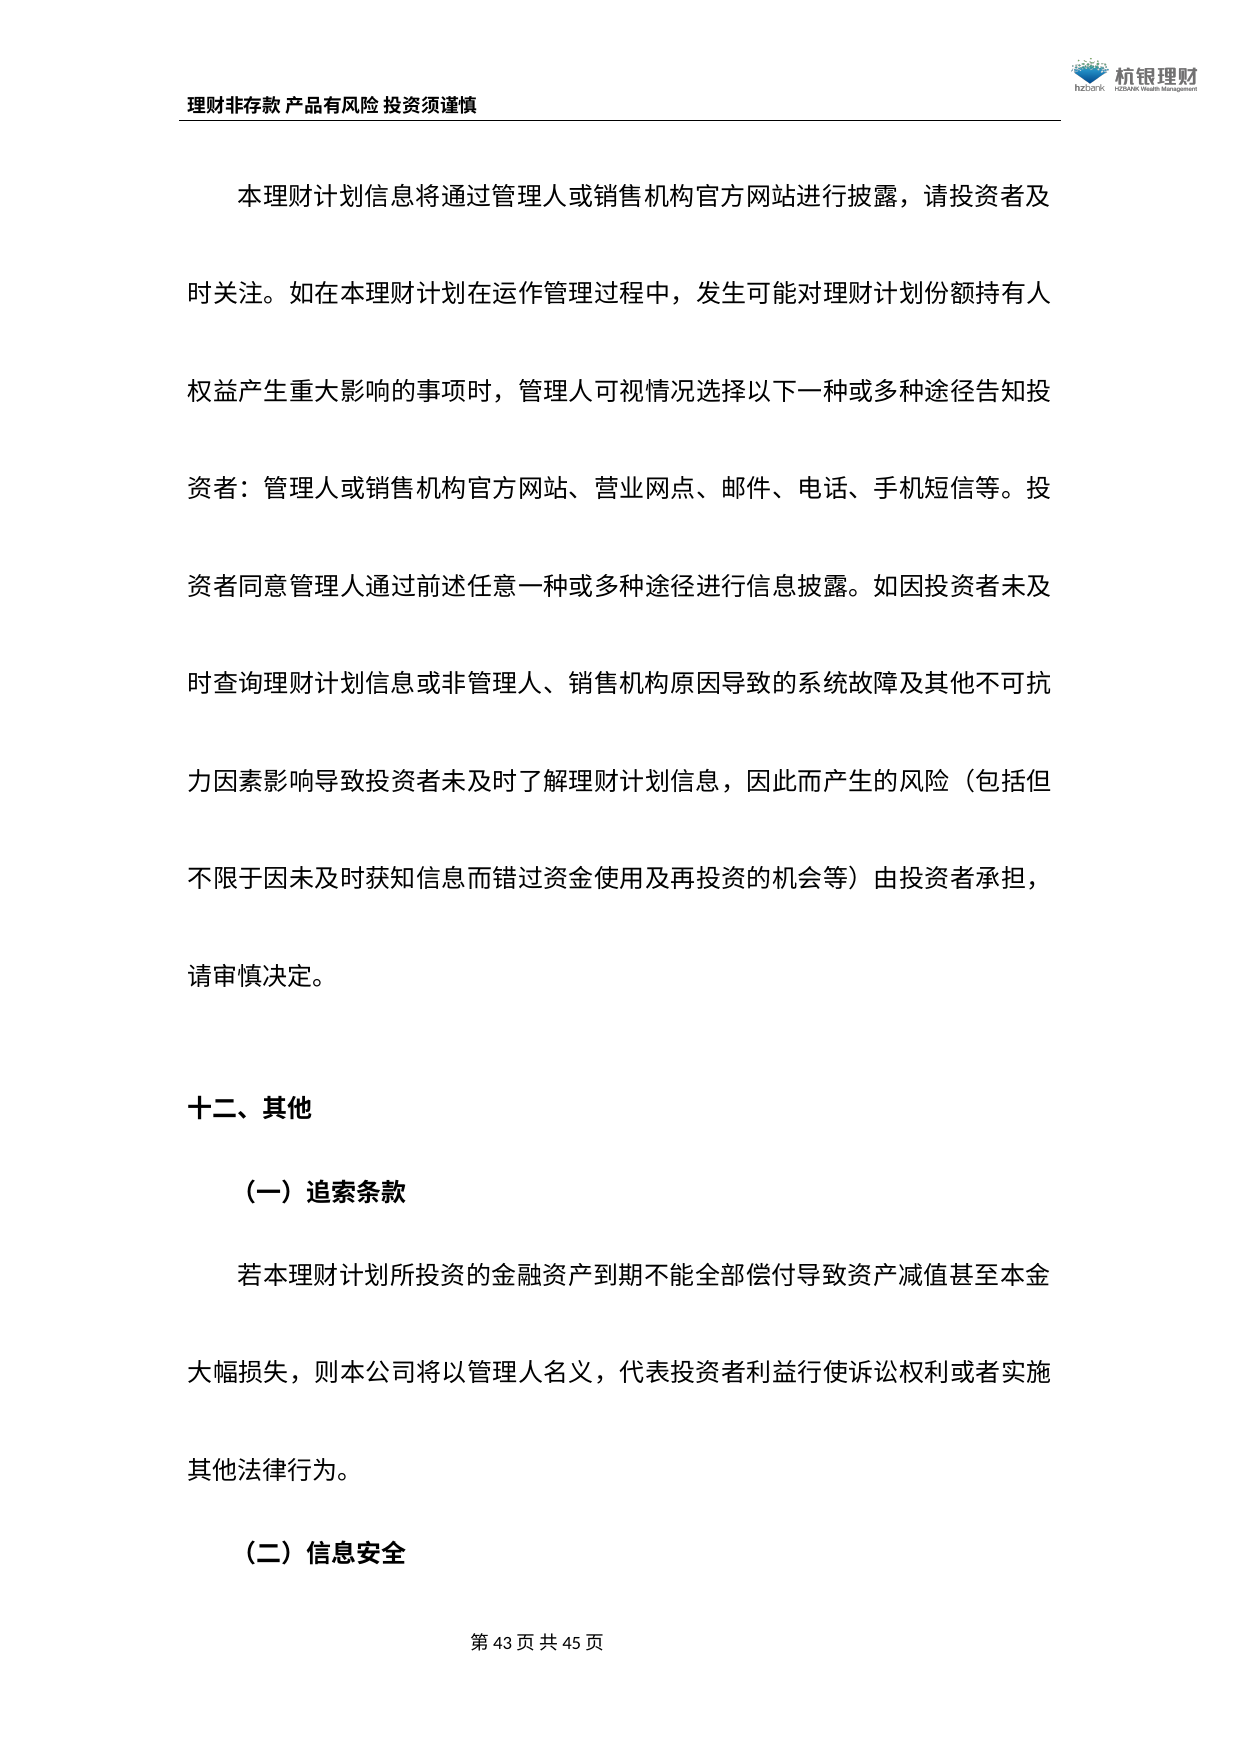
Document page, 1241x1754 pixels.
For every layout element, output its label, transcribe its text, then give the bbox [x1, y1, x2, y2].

list 追索条款 [187, 1158, 1053, 1223]
picture [1027, 0, 1240, 151]
list 信息安全 [187, 1519, 1053, 1584]
text 若本理财计划所投资的金融资产到期不能全部偿付导致资产减值甚至本金大幅损失，则本公司将以管理人名义，代表投资者利益行使诉讼权利或者实施其他法律行为。 [187, 1241, 1053, 1501]
list 其他 [144, 1074, 1053, 1139]
text 本理财计划信息将通过管理人或销售机构官方网站进行披露，请投资者及时关注。如在本理财计划在运作管理过程中，发生可能对理财计划份额持有人权益产生重大影响的事项时，管理人可视情况选择以下一种或多种途径告知投资者：管理人或销售机构官方网站、营业网点、邮件、电话、手机短信等。投资者同意管理人通过前述任意一种或多种途径进行信息披露。如因投资者未及时查询理财计划信息或非管理人、销售机构原因导致的系统故障及其他不可抗力因素影响导致投资者未及时了解理财计划信息，因此而产生的风险（包括但不限于因未及时获知信息而错过资金使用及再投资的机会等）由投资者承担，请审慎决定。 [187, 162, 1053, 1007]
